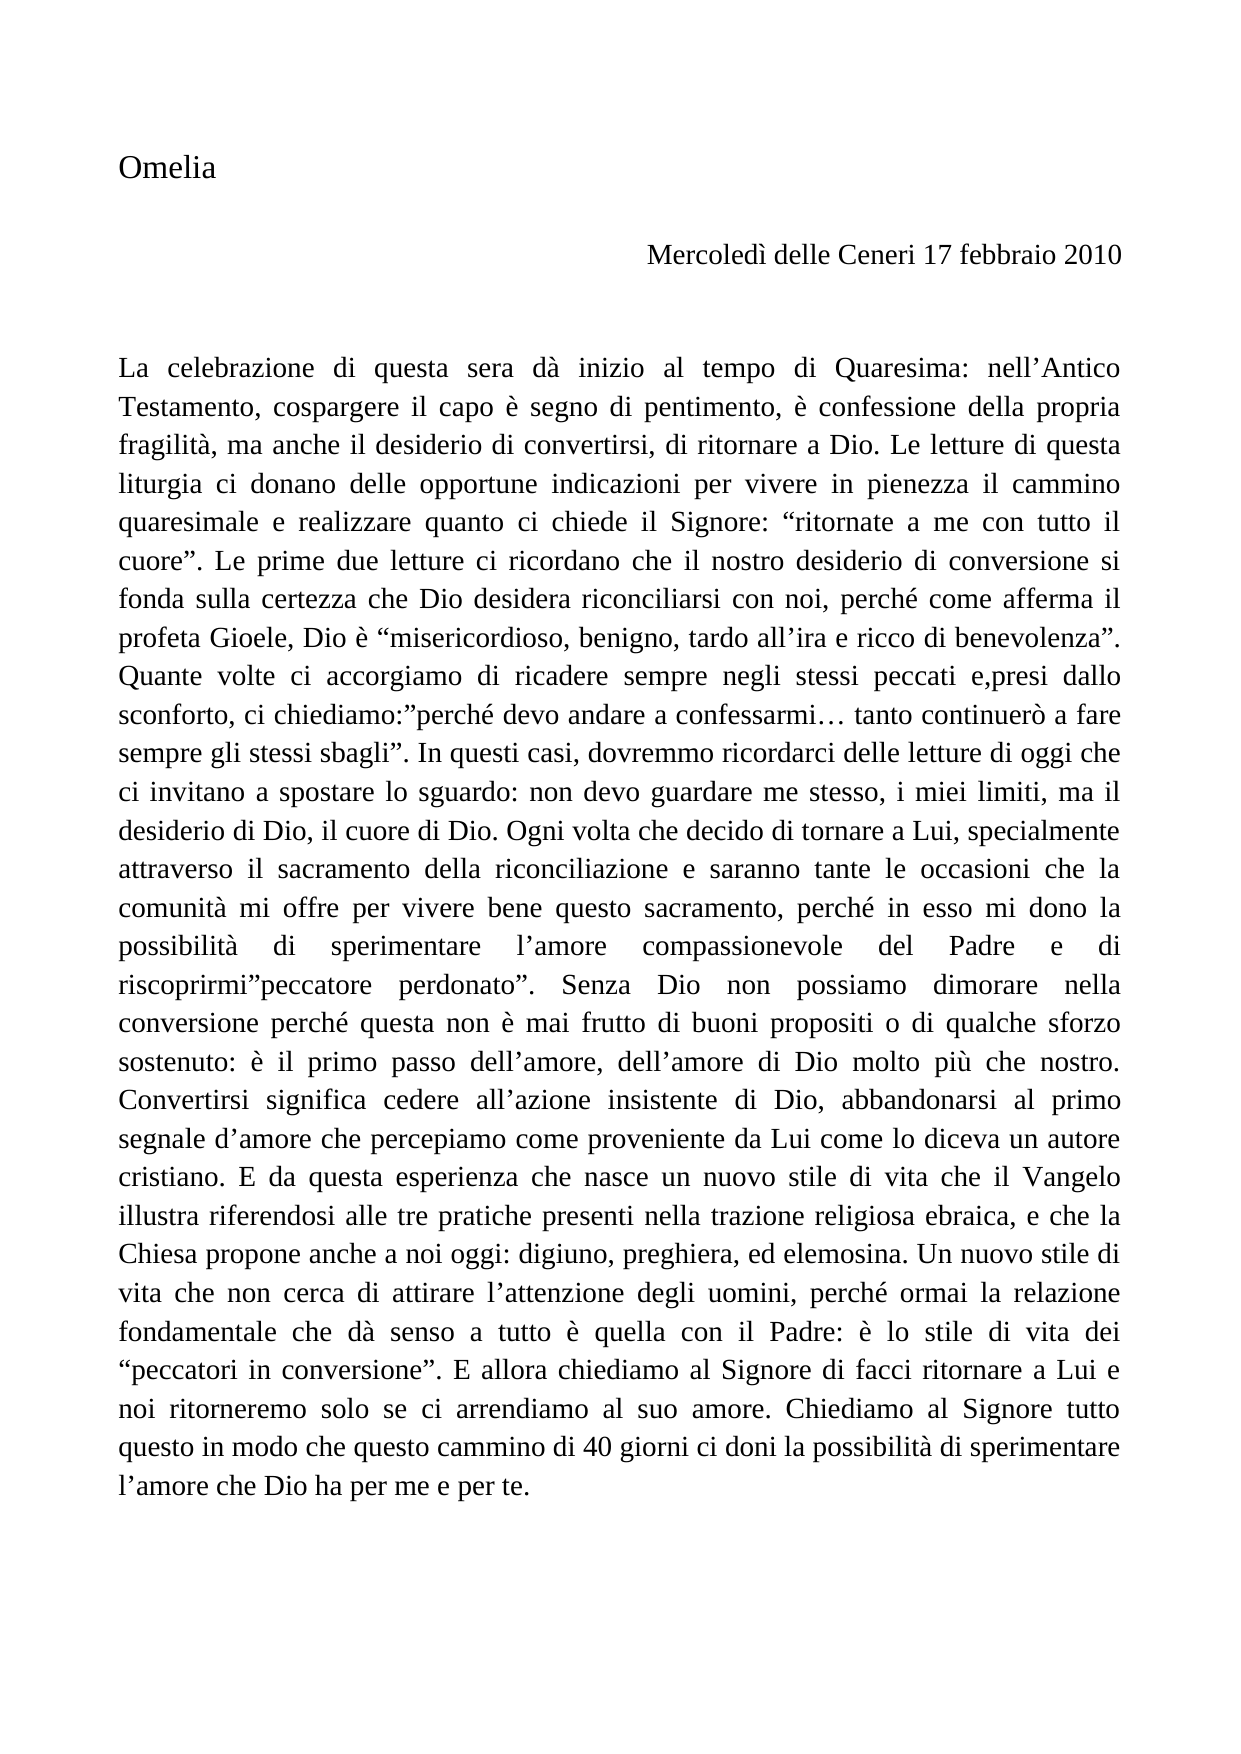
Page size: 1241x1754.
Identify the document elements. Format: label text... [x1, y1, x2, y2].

text Mercoledì delle Ceneri 17 febbraio 2010 [118, 237, 1122, 271]
text La celebrazione di questa sera dà inizio al tempo di Quaresima: nell’Antico Testamento, cospargere il capo è segno di pentimento, è confessione della propria fragilità, ma anche il desiderio di convertirsi, di ritornare a Dio. Le letture di questa liturgia ci donano delle opportune indicazioni per vivere in pienezza il cammino quaresimale e realizzare quanto ci chiede il Signore: “ritornate a me con tutto il cuore”. Le prime due letture ci ricordano che il nostro desiderio di conversione si fonda sulla certezza che Dio desidera riconciliarsi con noi, perché come afferma il profeta Gioele, Dio è “misericordioso, benigno, tardo all’ira e ricco di benevolenza”. Quante volte ci accorgiamo di ricadere sempre negli stessi peccati e,presi dallo sconforto, ci chiediamo:”perché devo andare a confessarmi… tanto continuerò a fare sempre gli stessi sbagli”. In questi casi, dovremmo ricordarci delle letture di oggi che ci invitano a spostare lo sguardo: non devo guardare me stesso, i miei limiti, ma il desiderio di Dio, il cuore di Dio. Ogni volta che decido di tornare a Lui, specialmente attraverso il sacramento della riconciliazione e saranno tante le occasioni che la comunità mi offre per vivere bene questo sacramento, perché in esso mi dono la possibilità di sperimentare l’amore compassionevole del Padre e di riscoprirmi”peccatore perdonato”. Senza Dio non possiamo dimorare nella conversione perché questa non è mai frutto di buoni propositi o di qualche sforzo sostenuto: è il primo passo dell’amore, dell’amore di Dio molto più che nostro. Convertirsi significa cedere all’azione insistente di Dio, abbandonarsi al primo segnale d’amore che percepiamo come proveniente da Lui come lo diceva un autore cristiano. E da questa esperienza che nasce un nuovo stile di vita che il Vangelo illustra riferendosi alle tre pratiche presenti nella trazione religiosa ebraica, e che la Chiesa propone anche a noi oggi: digiuno, preghiera, ed elemosina. Un nuovo stile di vita che non cerca di attirare l’attenzione degli uomini, perché ormai la relazione fondamentale che dà senso a tutto è quella con il Padre: è lo stile di vita dei “peccatori in conversione”. E allora chiediamo al Signore di facci ritornare a Lui e noi ritorneremo solo se ci arrendiamo al suo amore. Chiediamo al Signore tutto questo in modo che questo cammino di 40 giorni ci doni la possibilità di sperimentare l’amore che Dio ha per me e per te. [118, 350, 1122, 1501]
text Omelia [118, 148, 1122, 186]
